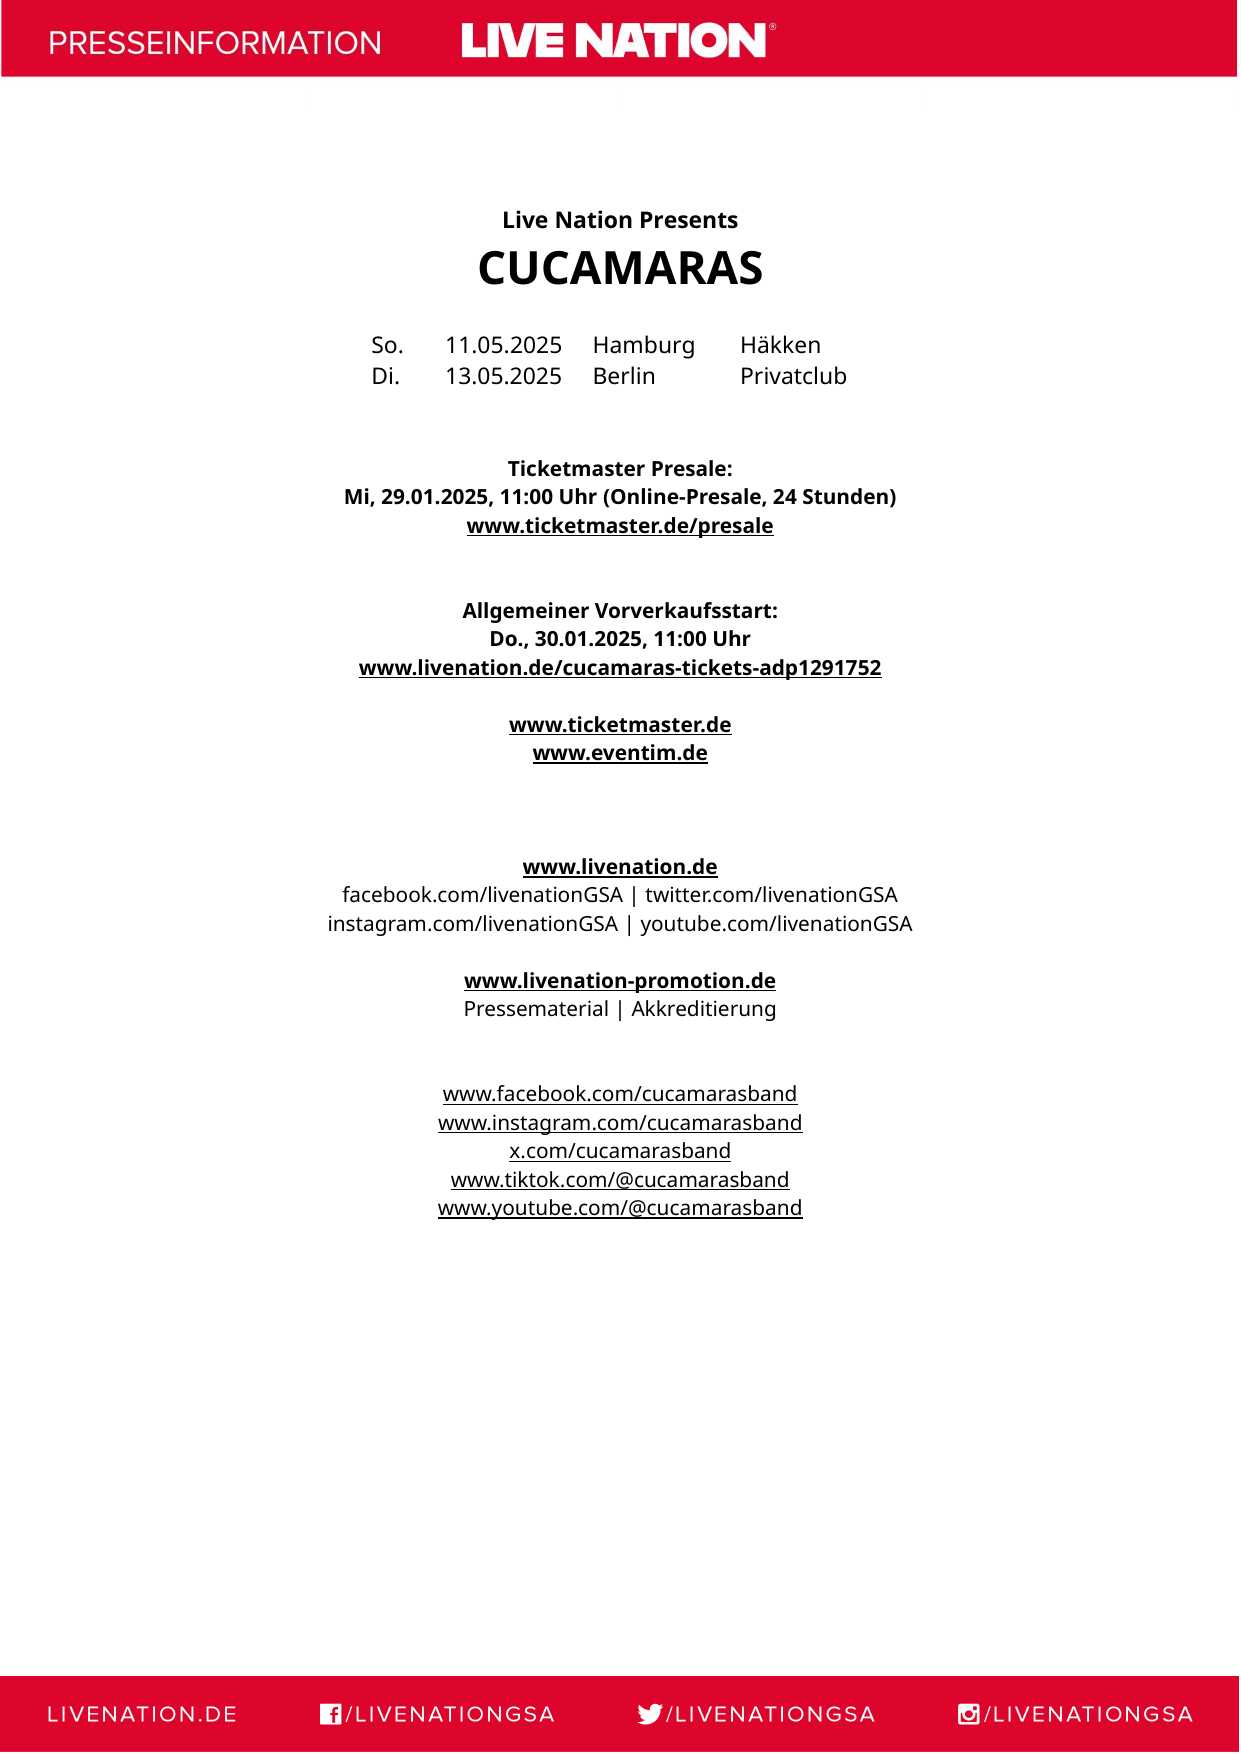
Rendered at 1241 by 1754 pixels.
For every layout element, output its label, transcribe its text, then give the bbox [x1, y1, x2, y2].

text Do., 30.01.2025, 11:00 Uhr [150, 624, 1090, 653]
text Mi, 29.01.2025, 11:00 Uhr (Online-Presale, 24 Stunden) [150, 482, 1090, 511]
text Ticketmaster Presale: [150, 454, 1090, 482]
picture [1, 0, 1237, 106]
text Pressematerial | Akkreditierung [150, 994, 1090, 1023]
text x.com/cucamarasband [150, 1136, 1090, 1165]
subtitle www.ticketmaster.de/presale [150, 511, 1090, 539]
picture [0, 1676, 1239, 1752]
text Live Nation Presents [150, 204, 1090, 235]
text So. 11.05.2025 Hamburg Häkken [297, 329, 1090, 360]
text www.facebook.com/cucamarasband [150, 1079, 1090, 1108]
text www.livenation.de facebook.com/livenationGSA | twitter.com/livenationGSA [150, 852, 1090, 909]
text CUCAMARAS [150, 235, 1090, 298]
text instagram.com/livenationGSA | youtube.com/livenationGSA [150, 909, 1090, 937]
text Di. 13.05.2025 Berlin Privatclub [297, 360, 1090, 391]
text www.ticketmaster.de www.eventim.de [150, 710, 1090, 767]
text www.tiktok.com/@cucamarasband [150, 1165, 1090, 1193]
subtitle Allgemeiner Vorverkaufsstart: [150, 596, 1090, 624]
text www.livenation.de/cucamaras-tickets-adp1291752 [150, 653, 1090, 681]
text www.youtube.com/@cucamarasband [150, 1193, 1090, 1222]
text www.instagram.com/cucamarasband [150, 1108, 1090, 1136]
text www.livenation-promotion.de [150, 966, 1090, 994]
